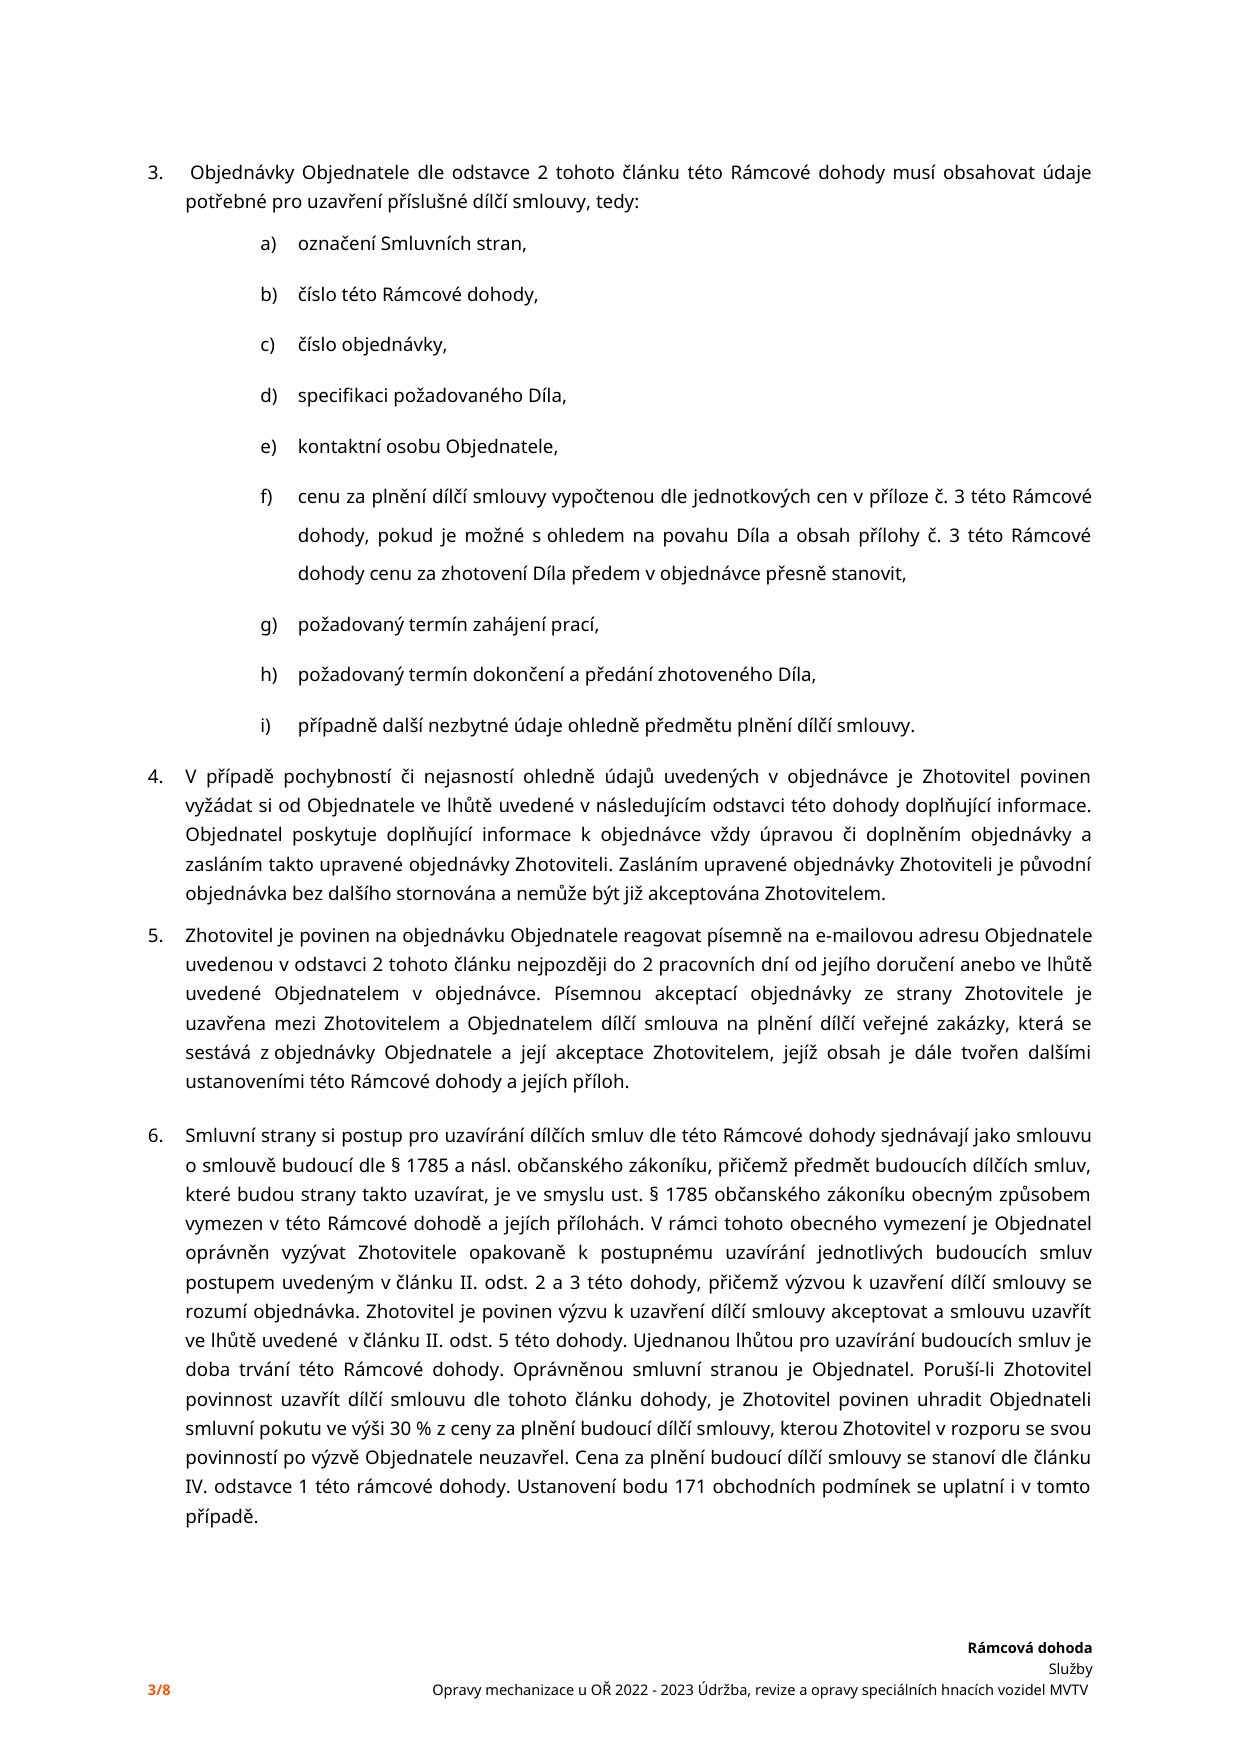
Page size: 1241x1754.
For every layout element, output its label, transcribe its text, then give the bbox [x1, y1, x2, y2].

list označení Smluvních stran, [260, 230, 1093, 256]
list případně další nezbytné údaje ohledně předmětu plnění dílčí smlouvy. [260, 712, 1093, 738]
list cenu za plnění dílčí smlouvy vypočtenou dle jednotkových cen v příloze č. 3 této Rámcové dohody, pokud je možné s ohledem na povahu Díla a obsah přílohy č. 3 této Rámcové dohody cenu za zhotovení Díla předem v objednávce přesně stanovit, [260, 484, 1093, 586]
list požadovaný termín dokončení a předání zhotoveného Díla, [260, 662, 1093, 687]
text Objednávky Objednatele dle odstavce 2 tohoto článku této Rámcové dohody musí obsahovat údaje potřebné pro uzavření příslušné dílčí smlouvy, tedy: [148, 159, 1093, 214]
text V případě pochybností či nejasností ohledně údajů uvedených v objednávce je Zhotovitel povinen vyžádat si od Objednatele ve lhůtě uvedené v následujícím odstavci této dohody doplňující informace. Objednatel poskytuje doplňující informace k objednávce vždy úpravou či doplněním objednávky a zasláním takto upravené objednávky Zhotoviteli. Zasláním upravené objednávky Zhotoviteli je původní objednávka bez dalšího stornována a nemůže být již akceptována Zhotovitelem. [148, 763, 1093, 906]
text Zhotovitel je povinen na objednávku Objednatele reagovat písemně na e-mailovou adresu Objednatele uvedenou v odstavci 2 tohoto článku nejpozději do 2 pracovních dní od jejího doručení anebo ve lhůtě uvedené Objednatelem v objednávce. Písemnou akceptací objednávky ze strany Zhotovitele je uzavřena mezi Zhotovitelem a Objednatelem dílčí smlouva na plnění dílčí veřejné zakázky, která se sestává z objednávky Objednatele a její akceptace Zhotovitelem, jejíž obsah je dále tvořen dalšími ustanoveními této Rámcové dohody a jejích příloh. [148, 922, 1093, 1094]
list Smluvní strany si postup pro uzavírání dílčích smluv dle této Rámcové dohody sjednávají jako smlouvu o smlouvě budoucí dle § 1785 a násl. občanského zákoníku, přičemž předmět budoucích dílčích smluv, které budou strany takto uzavírat, je ve smyslu ust. § 1785 občanského zákoníku obecným způsobem vymezen v této Rámcové dohodě a jejích přílohách. V rámci tohoto obecného vymezení je Objednatel oprávněn vyzývat Zhotovitele opakovaně k postupnému uzavírání jednotlivých budoucích smluv postupem uvedeným v článku II. odst. 2 a 3 této dohody, přičemž výzvou k uzavření dílčí smlouvy se rozumí objednávka. Zhotovitel je povinen výzvu k uzavření dílčí smlouvy akceptovat a smlouvu uzavřít ve lhůtě uvedené v článku II. odst. 5 této dohody. Ujednanou lhůtou pro uzavírání budoucích smluv je doba trvání této Rámcové dohody. Oprávněnou smluvní stranou je Objednatel. Poruší-li Zhotovitel povinnost uzavřít dílčí smlouvu dle tohoto článku dohody, je Zhotovitel povinen uhradit Objednateli smluvní pokutu ve výši 30 % z ceny za plnění budoucí dílčí smlouvy, kterou Zhotovitel v rozporu se svou povinností po výzvě Objednatele neuzavřel. Cena za plnění budoucí dílčí smlouvy se stanoví dle článku IV. odstavce 1 této rámcové dohody. Ustanovení bodu 171 obchodních podmínek se uplatní i v tomto případě. [148, 1123, 1093, 1529]
list kontaktní osobu Objednatele, [260, 433, 1093, 458]
list požadovaný termín zahájení prací, [260, 611, 1093, 636]
list číslo objednávky, [260, 332, 1093, 357]
list číslo této Rámcové dohody, [260, 281, 1093, 306]
list specifikaci požadovaného Díla, [260, 382, 1093, 408]
